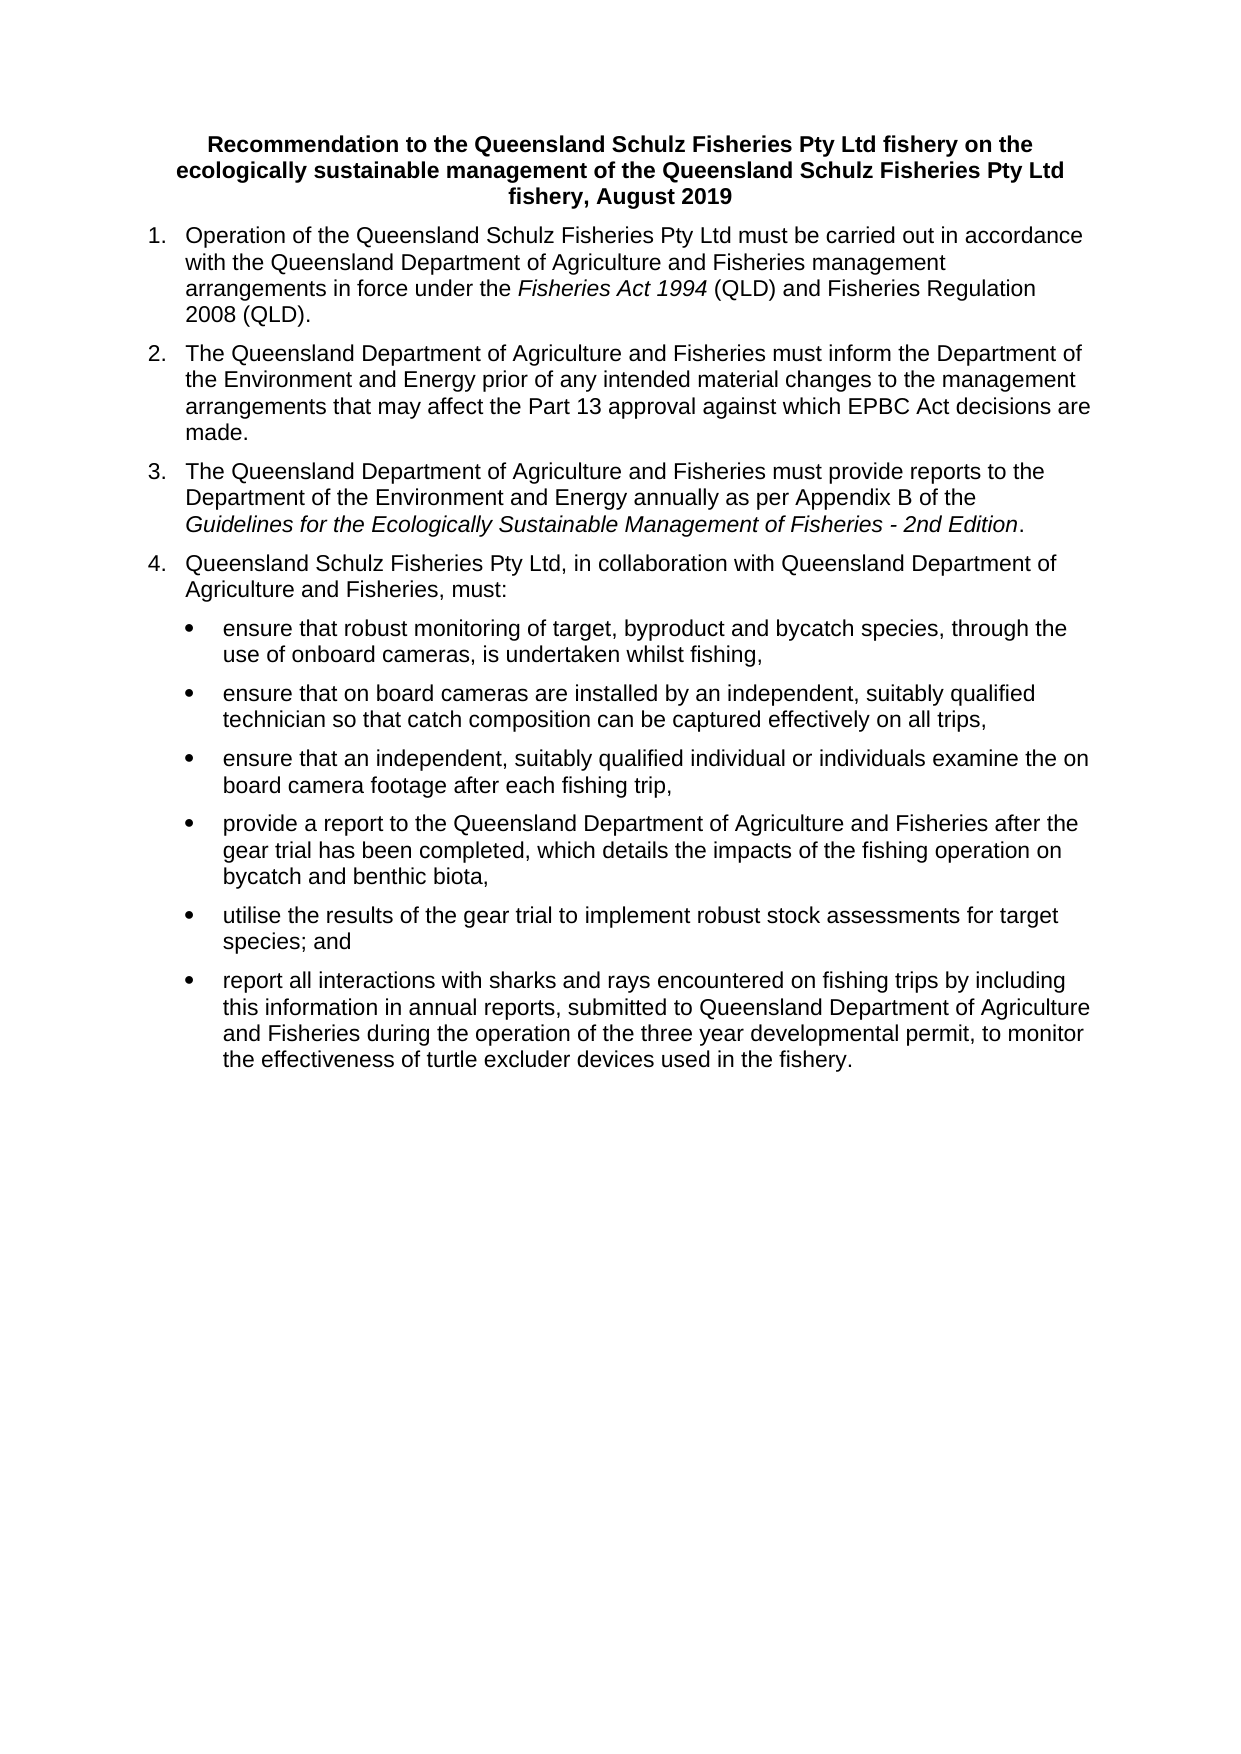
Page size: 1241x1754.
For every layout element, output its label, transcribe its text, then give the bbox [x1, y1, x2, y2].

list The Queensland Department of Agriculture and Fisheries must inform the Department of the Environment and Energy prior of any intended material changes to the management arrangements that may affect the Part 13 approval against which EPBC Act decisions are made. [148, 340, 1092, 446]
list utilise the results of the gear trial to implement robust stock assessments for target species; and [185, 902, 1092, 955]
list report all interactions with sharks and rays encountered on fishing trips by including this information in annual reports, submitted to Queensland Department of Agriculture and Fisheries during the operation of the three year developmental permit, to monitor the effectiveness of turtle excluder devices used in the fishery. [185, 967, 1092, 1073]
list Queensland Schulz Fisheries Pty Ltd, in collaboration with Queensland Department of Agriculture and Fisheries, must: [148, 549, 1092, 602]
list provide a report to the Queensland Department of Agriculture and Fisheries after the gear trial has been completed, which details the impacts of the fishing operation on bycatch and benthic biota, [185, 810, 1092, 889]
list Operation of the Queensland Schulz Fisheries Pty Ltd must be carried out in accordance with the Queensland Department of Agriculture and Fisheries management arrangements in force under the Fisheries Act 1994 (QLD) and Fisheries Regulation 2008 (QLD). [148, 222, 1092, 328]
list ensure that robust monitoring of target, byproduct and bycatch species, through the use of onboard cameras, is undertaken whilst fishing, [185, 615, 1092, 667]
list ensure that an independent, suitably qualified individual or individuals examine the on board camera footage after each fishing trip, [185, 745, 1092, 798]
list ensure that on board cameras are installed by an independent, suitably qualified technician so that catch composition can be captured effectively on all trips, [185, 680, 1092, 733]
text Recommendation to the Queensland Schulz Fisheries Pty Ltd fishery on the ecologically sustainable management of the Queensland Schulz Fisheries Pty Ltd fishery, August 2019 [148, 131, 1092, 210]
list The Queensland Department of Agriculture and Fisheries must provide reports to the Department of the Environment and Energy annually as per Appendix B of the Guidelines for the Ecologically Sustainable Management of Fisheries - 2nd Edition. [148, 458, 1092, 537]
